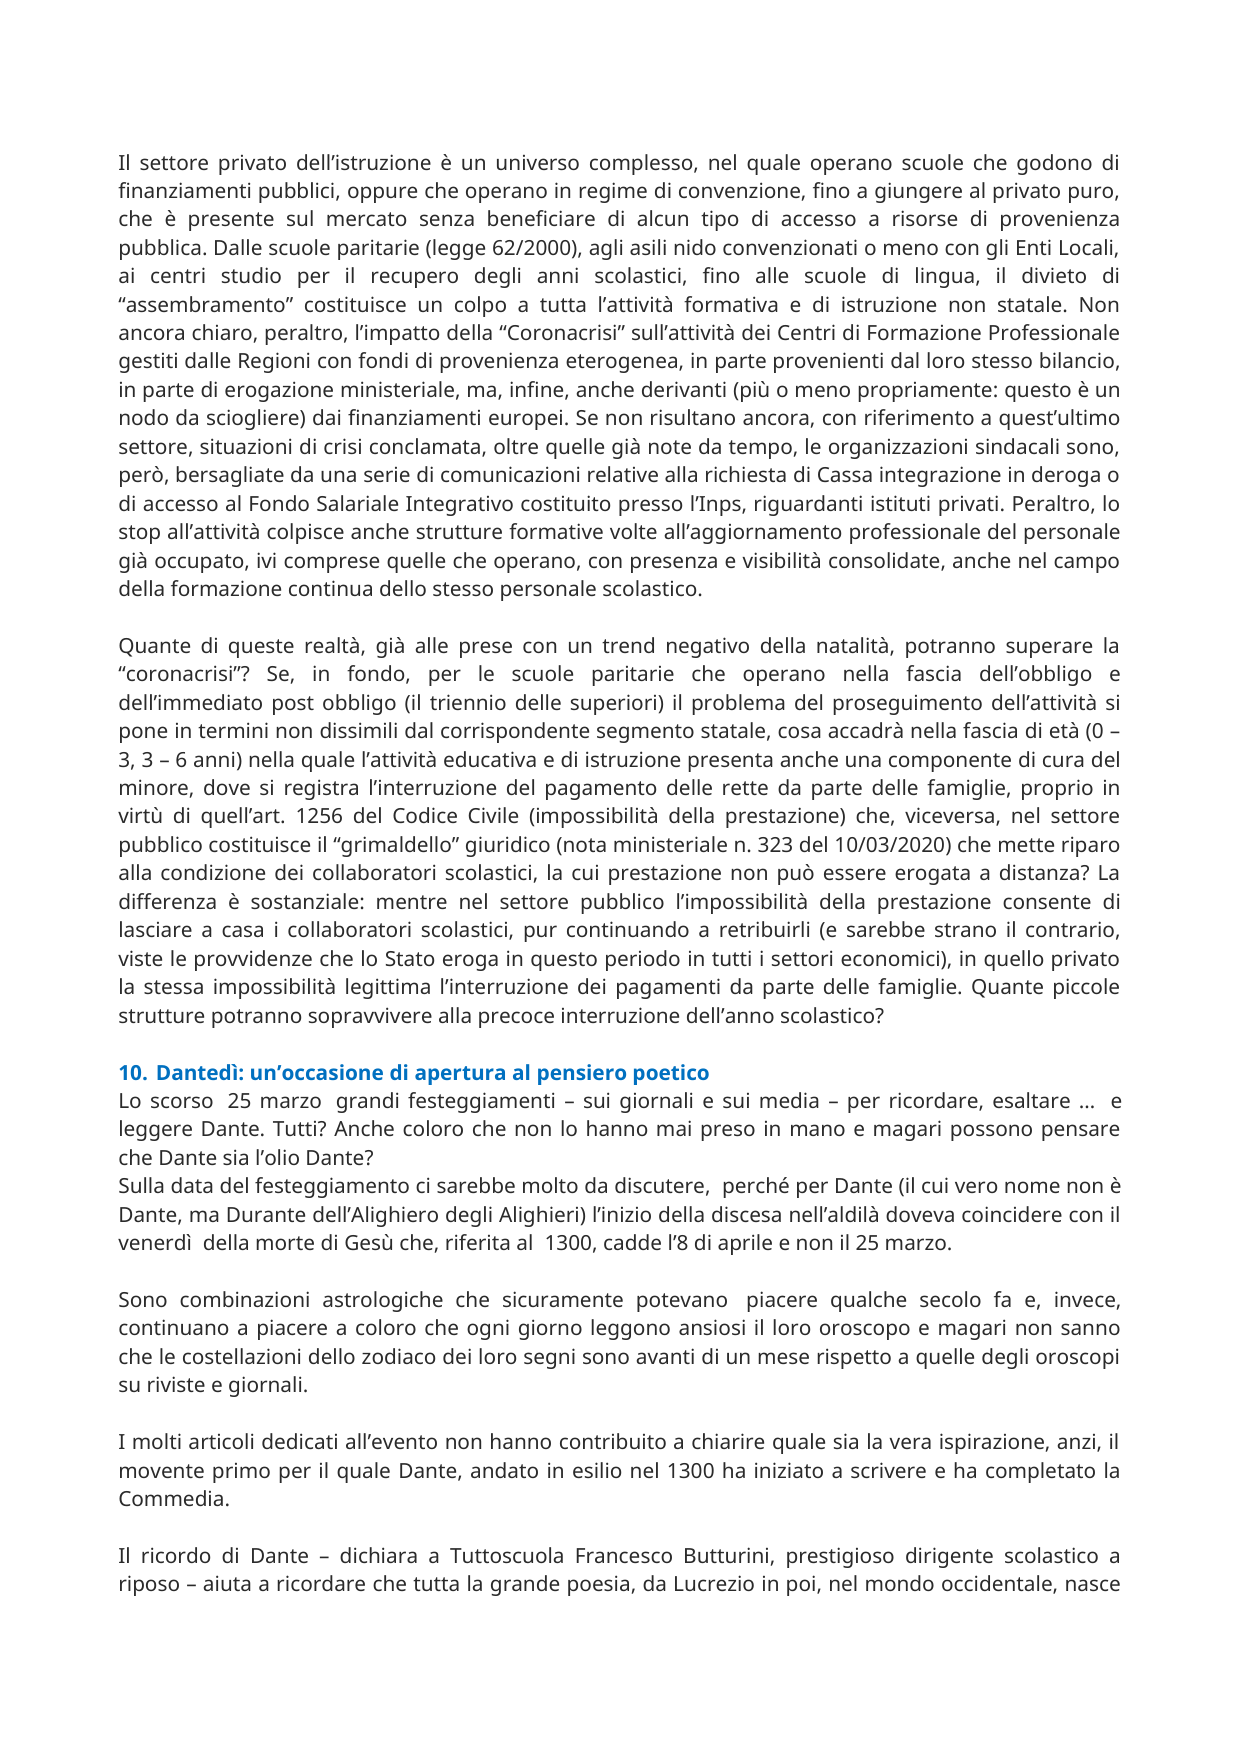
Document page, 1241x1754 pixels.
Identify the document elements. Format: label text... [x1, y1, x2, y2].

text Sulla data del festeggiamento ci sarebbe molto da discutere, perché per Dante (il cui vero nome non è Dante, ma Durante dell’Alighiero degli Alighieri) l’inizio della discesa nell’aldilà doveva coincidere con il venerdì della morte di Gesù che, riferita al 1300, cadde l’8 di aprile e non il 25 marzo. [118, 1171, 1122, 1257]
title Dantedì: un’occasione di apertura al pensiero poetico [118, 1058, 1122, 1086]
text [118, 1541, 1122, 1598]
text Quante di queste realtà, già alle prese con un trend negativo della natalità, potranno superare la “coronacrisi”? Se, in fondo, per le scuole paritarie che operano nella fascia dell’obbligo e dell’immediato post obbligo (il triennio delle superiori) il problema del proseguimento dell’attività si pone in termini non dissimili dal corrispondente segmento statale, cosa accadrà nella fascia di età (0 – 3, 3 – 6 anni) nella quale l’attività educativa e di istruzione presenta anche una componente di cura del minore, dove si registra l’interruzione del pagamento delle rette da parte delle famiglie, proprio in virtù di quell’art. 1256 del Codice Civile (impossibilità della prestazione) che, viceversa, nel settore pubblico costituisce il “grimaldello” giuridico (nota ministeriale n. 323 del 10/03/2020) che mette riparo alla condizione dei collaboratori scolastici, la cui prestazione non può essere erogata a distanza? La differenza è sostanziale: mentre nel settore pubblico l’impossibilità della prestazione consente di lasciare a casa i collaboratori scolastici, pur continuando a retribuirli (e sarebbe strano il contrario, viste le provvidenze che lo Stato eroga in questo periodo in tutti i settori economici), in quello privato la stessa impossibilità legittima l’interruzione dei pagamenti da parte delle famiglie. Quante piccole strutture potranno sopravvivere alla precoce interruzione dell’anno scolastico? [118, 631, 1122, 1029]
text Lo scorso 25 marzo grandi festeggiamenti – sui giornali e sui media – per ricordare, esaltare … e leggere Dante. Tutti? Anche coloro che non lo hanno mai preso in mano e magari possono pensare che Dante sia l’olio Dante? [118, 1086, 1122, 1171]
text Il settore privato dell’istruzione è un universo complesso, nel quale operano scuole che godono di finanziamenti pubblici, oppure che operano in regime di convenzione, fino a giungere al privato puro, che è presente sul mercato senza beneficiare di alcun tipo di accesso a risorse di provenienza pubblica. Dalle scuole paritarie (legge 62/2000), agli asili nido convenzionati o meno con gli Enti Locali, ai centri studio per il recupero degli anni scolastici, fino alle scuole di lingua, il divieto di “assembramento” costituisce un colpo a tutta l’attività formativa e di istruzione non statale. Non ancora chiaro, peraltro, l’impatto della “Coronacrisi” sull’attività dei Centri di Formazione Professionale gestiti dalle Regioni con fondi di provenienza eterogenea, in parte provenienti dal loro stesso bilancio, in parte di erogazione ministeriale, ma, infine, anche derivanti (più o meno propriamente: questo è un nodo da sciogliere) dai finanziamenti europei. Se non risultano ancora, con riferimento a quest’ultimo settore, situazioni di crisi conclamata, oltre quelle già note da tempo, le organizzazioni sindacali sono, però, bersagliate da una serie di comunicazioni relative alla richiesta di Cassa integrazione in deroga o di accesso al Fondo Salariale Integrativo costituito presso l’Inps, riguardanti istituti privati. Peraltro, lo stop all’attività colpisce anche strutture formative volte all’aggiornamento professionale del personale già occupato, ivi comprese quelle che operano, con presenza e visibilità consolidate, anche nel campo della formazione continua dello stesso personale scolastico. [118, 148, 1122, 603]
text Sono combinazioni astrologiche che sicuramente potevano piacere qualche secolo fa e, invece, continuano a piacere a coloro che ogni giorno leggono ansiosi il loro oroscopo e magari non sanno che le costellazioni dello zodiaco dei loro segni sono avanti di un mese rispetto a quelle degli oroscopi su riviste e giornali. [118, 1285, 1122, 1399]
text I molti articoli dedicati all’evento non hanno contribuito a chiarire quale sia la vera ispirazione, anzi, il movente primo per il quale Dante, andato in esilio nel 1300 ha iniziato a scrivere e ha completato la Commedia. [118, 1427, 1122, 1513]
